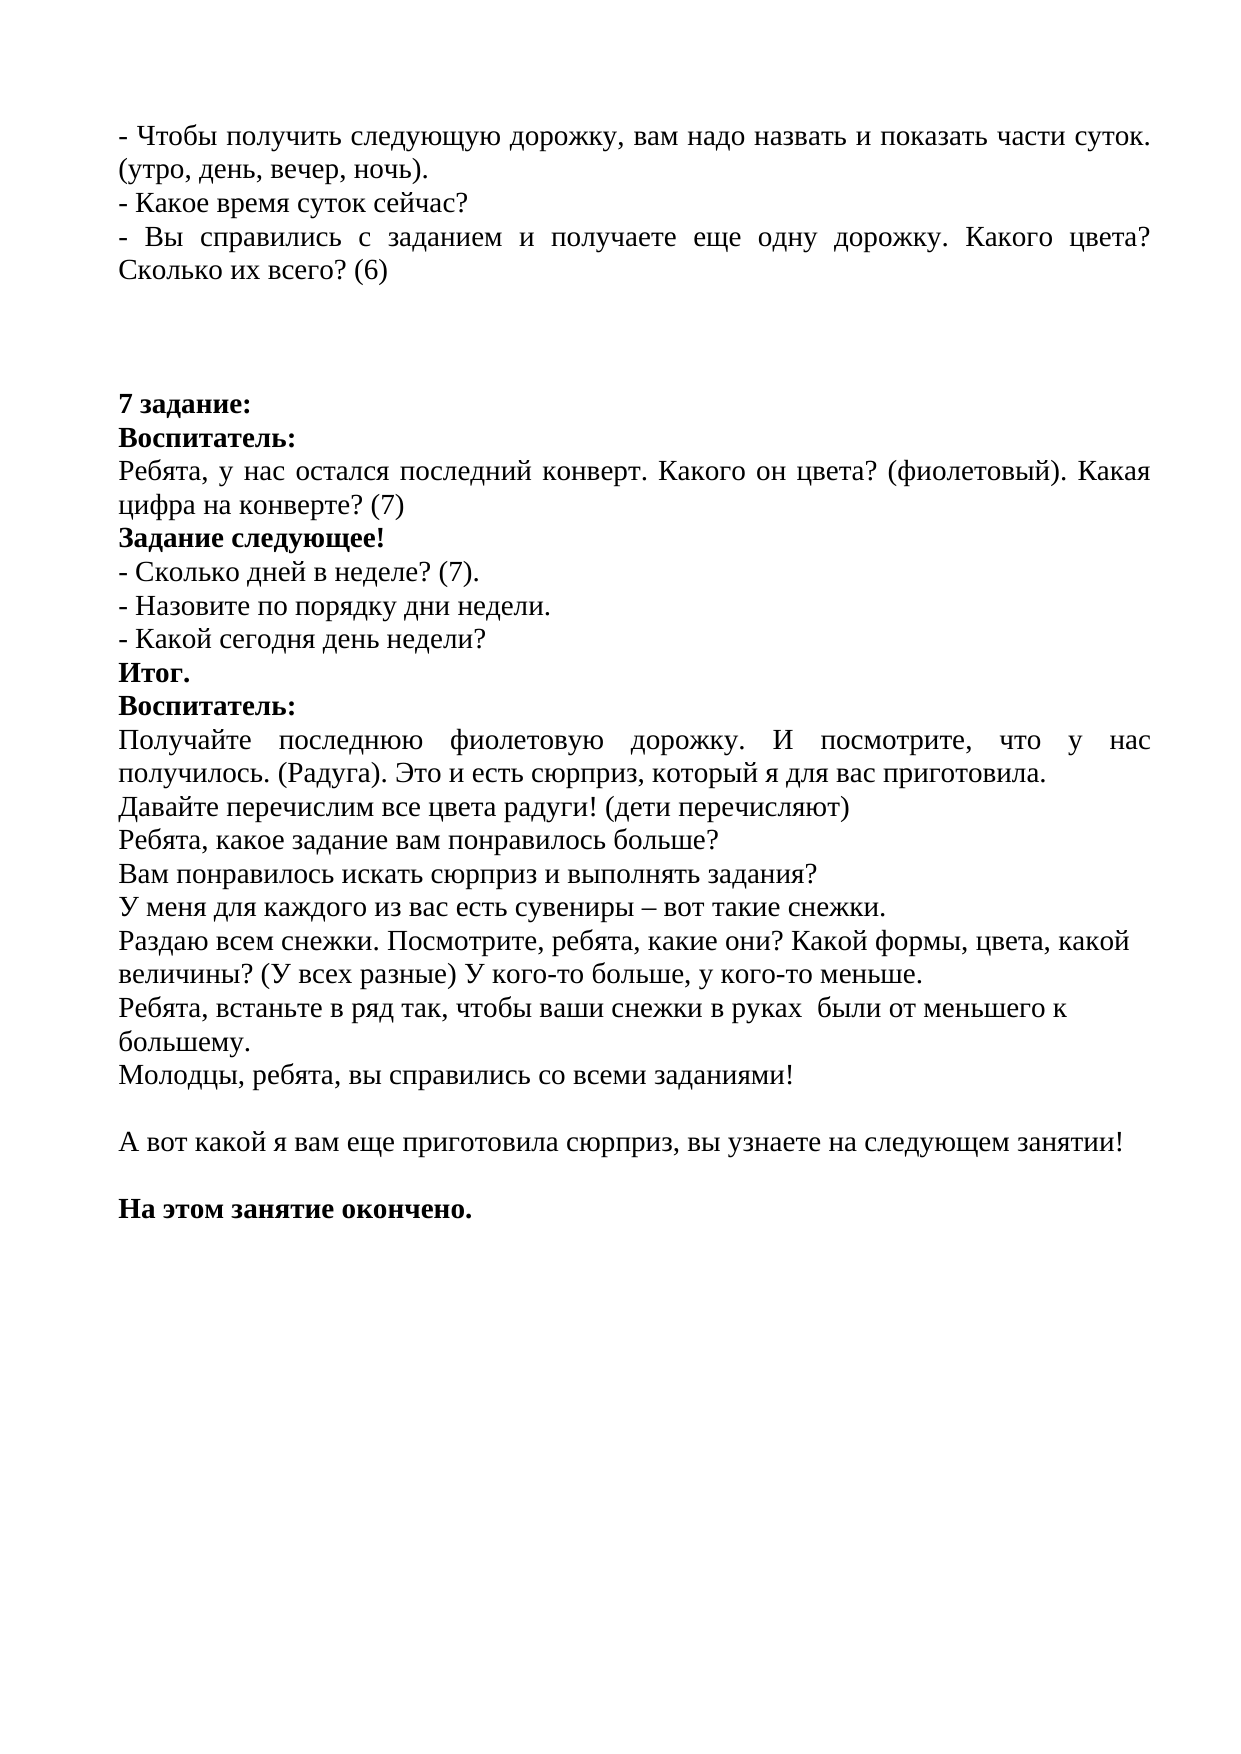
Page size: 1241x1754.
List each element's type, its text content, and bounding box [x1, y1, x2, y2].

text - Вы справились с заданием и получаете еще одну дорожку. Какого цвета? Сколько их всего? (6) [118, 219, 1152, 286]
text - Какое время суток сейчас? [118, 185, 1152, 219]
text У меня для каждого из вас есть сувениры – вот такие снежки. [118, 889, 1152, 923]
text 7 задание: [118, 386, 1152, 420]
text - Чтобы получить следующую дорожку, вам надо назвать и показать части суток. (утро, день, вечер, ночь). [118, 118, 1152, 185]
text Воспитатель: [118, 420, 1152, 453]
text - Какой сегодня день недели? [118, 621, 1152, 655]
text А вот какой я вам еще приготовила сюрприз, вы узнаете на следующем занятии! [118, 1124, 1152, 1158]
text Раздаю всем снежки. Посмотрите, ребята, какие они? Какой формы, цвета, какой величины? (У всех разные) У кого-то больше, у кого-то меньше. [118, 923, 1152, 990]
text На этом занятие окончено. [118, 1191, 1152, 1225]
text Ребята, встаньте в ряд так, чтобы ваши снежки в руках были от меньшего к большему. [118, 990, 1152, 1057]
text Воспитатель: [118, 688, 1152, 722]
text Задание следующее! [118, 521, 1152, 554]
text Молодцы, ребята, вы справились со всеми заданиями! [118, 1057, 1152, 1091]
text Получайте последнюю фиолетовую дорожку. И посмотрите, что у нас получилось. (Радуга). Это и есть сюрприз, который я для вас приготовила. [118, 722, 1152, 789]
text Ребята, какое задание вам понравилось больше? Вам понравилось искать сюрприз и выполнять задания? [118, 822, 1152, 889]
text - Назовите по порядку дни недели. [118, 588, 1152, 621]
text - Сколько дней в неделе? (7). [118, 554, 1152, 588]
text Давайте перечислим все цвета радуги! (дети перечисляют) [118, 789, 1152, 822]
text Итог. [118, 655, 1152, 688]
text Ребята, у нас остался последний конверт. Какого он цвета? (фиолетовый). Какая цифра на конверте? (7) [118, 453, 1152, 521]
